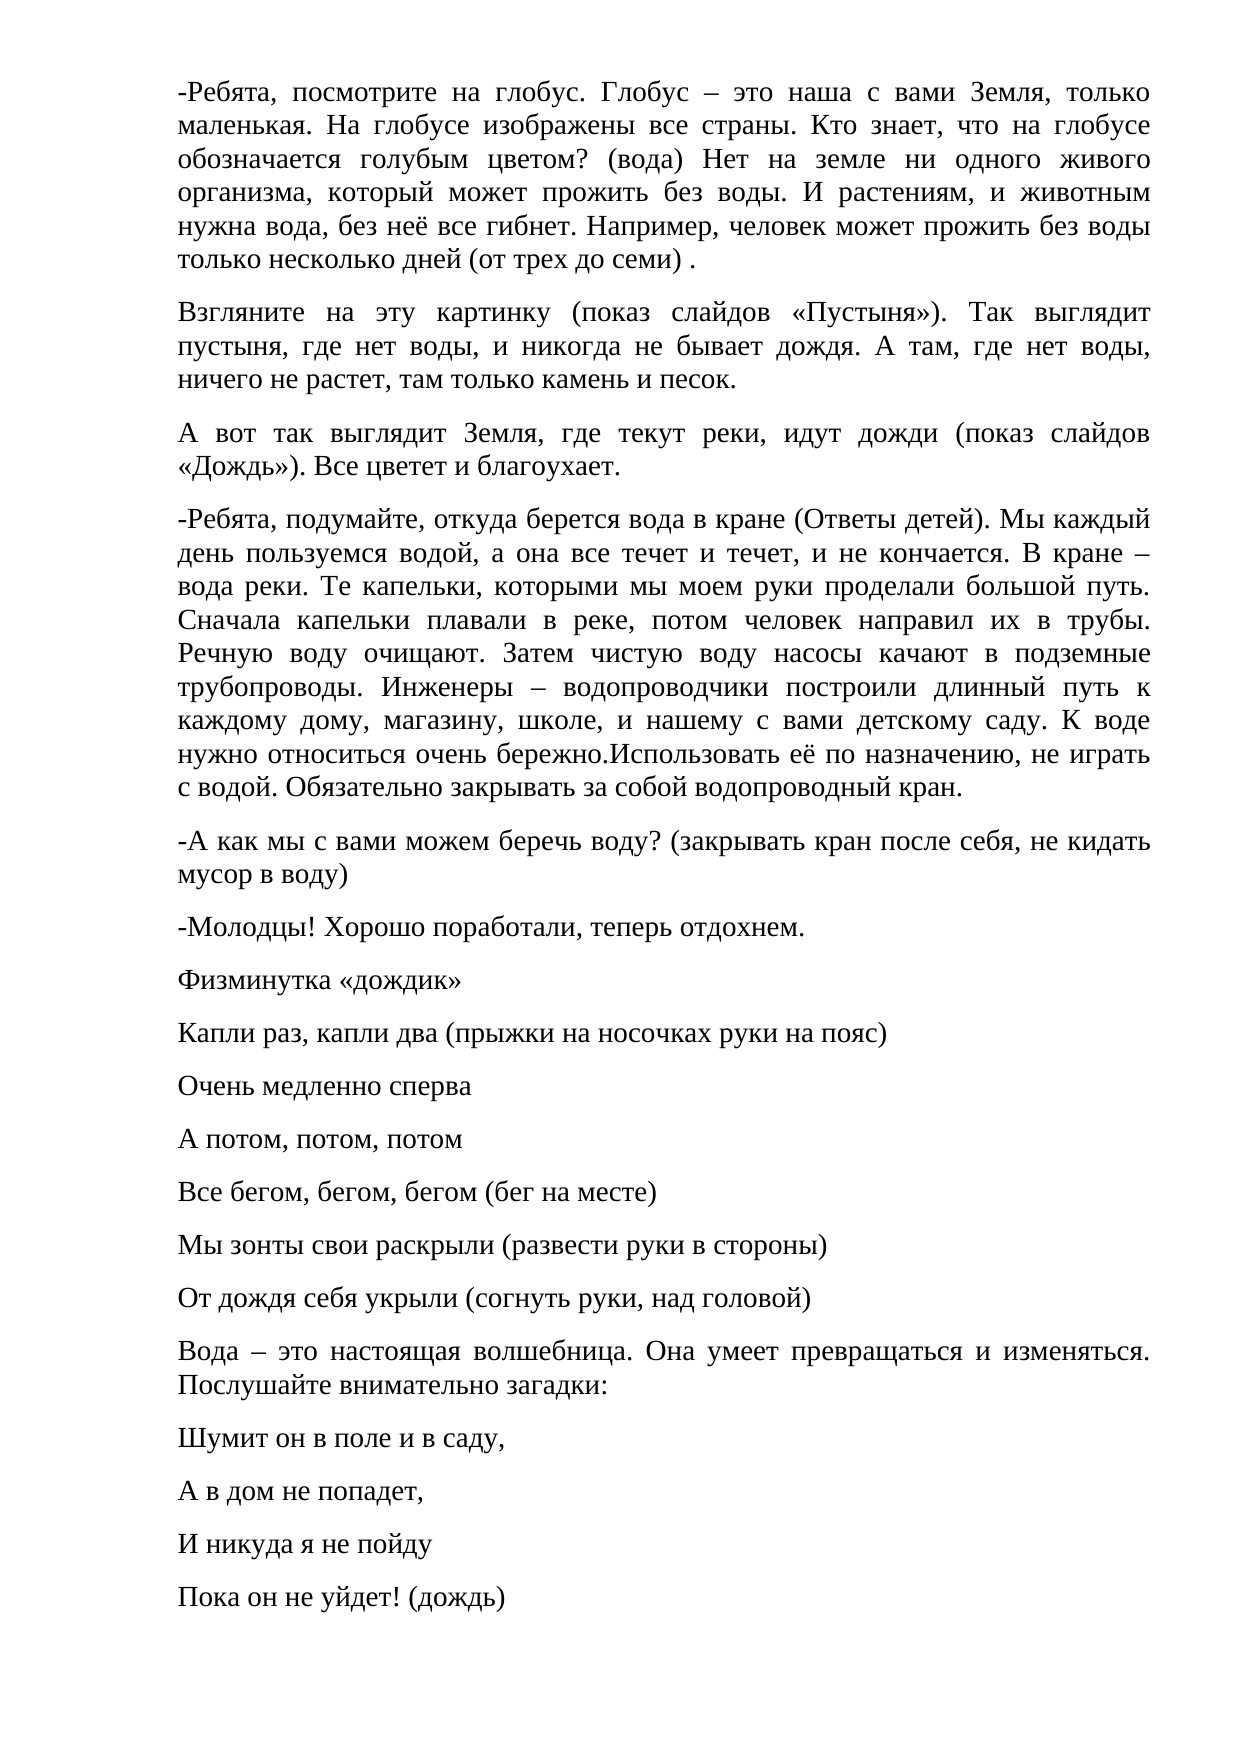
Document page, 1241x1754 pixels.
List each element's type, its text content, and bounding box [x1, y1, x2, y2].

text А потом, потом, потом [177, 1121, 1152, 1155]
text Очень медленно сперва [177, 1068, 1152, 1102]
text -Ребята, посмотрите на глобус. Глобус – это наша с вами Земля, только маленькая. На глобусе изображены все страны. Кто знает, что на глобусе обозначается голубым цветом? (вода) Нет на земле ни одного живого организма, который может прожить без воды. И растениям, и животным нужна вода, без неё все гибнет. Например, человек может прожить без воды только несколько дней (от трех до семи) . [177, 74, 1152, 275]
text Шумит он в поле и в саду, [177, 1420, 1152, 1453]
text А в дом не попадет, [177, 1473, 1152, 1506]
text -А как мы с вами можем беречь воду? (закрывать кран после себя, не кидать мусор в воду) [177, 823, 1152, 890]
text Мы зонты свои раскрыли (развести руки в стороны) [177, 1227, 1152, 1261]
text Взгляните на эту картинку (показ слайдов «Пустыня»). Так выглядит пустыня, где нет воды, и никогда не бывает дождя. А там, где нет воды, ничего не растет, там только камень и песок. [177, 294, 1152, 395]
text И никуда я не пойду [177, 1526, 1152, 1559]
text От дождя себя укрыли (согнуть руки, над головой) [177, 1280, 1152, 1314]
text -Молодцы! Хорошо поработали, теперь отдохнем. [177, 909, 1152, 943]
text Все бегом, бегом, бегом (бег на месте) [177, 1174, 1152, 1208]
text Вода – это настоящая волшебница. Она умеет превращаться и изменяться. Послушайте внимательно загадки: [177, 1333, 1152, 1400]
text Физминутка «дождик» [177, 962, 1152, 996]
text Пока он не уйдет! (дождь) [177, 1579, 1152, 1612]
text -Ребята, подумайте, откуда берется вода в кране (Ответы детей). Мы каждый день пользуемся водой, а она все течет и течет, и не кончается. В кране – вода реки. Те капельки, которыми мы моем руки проделали большой путь. Сначала капельки плавали в реке, потом человек направил их в трубы. Речную воду очищают. Затем чистую воду насосы качают в подземные трубопроводы. Инженеры – водопроводчики построили длинный путь к каждому дому, магазину, школе, и нашему с вами детскому саду. К воде нужно относиться очень бережно.Использовать её по назначению, не играть с водой. Обязательно закрывать за собой водопроводный кран. [177, 501, 1152, 803]
text А вот так выглядит Земля, где текут реки, идут дожди (показ слайдов «Дождь»). Все цветет и благоухает. [177, 415, 1152, 482]
text Капли раз, капли два (прыжки на носочках руки на пояс) [177, 1015, 1152, 1049]
